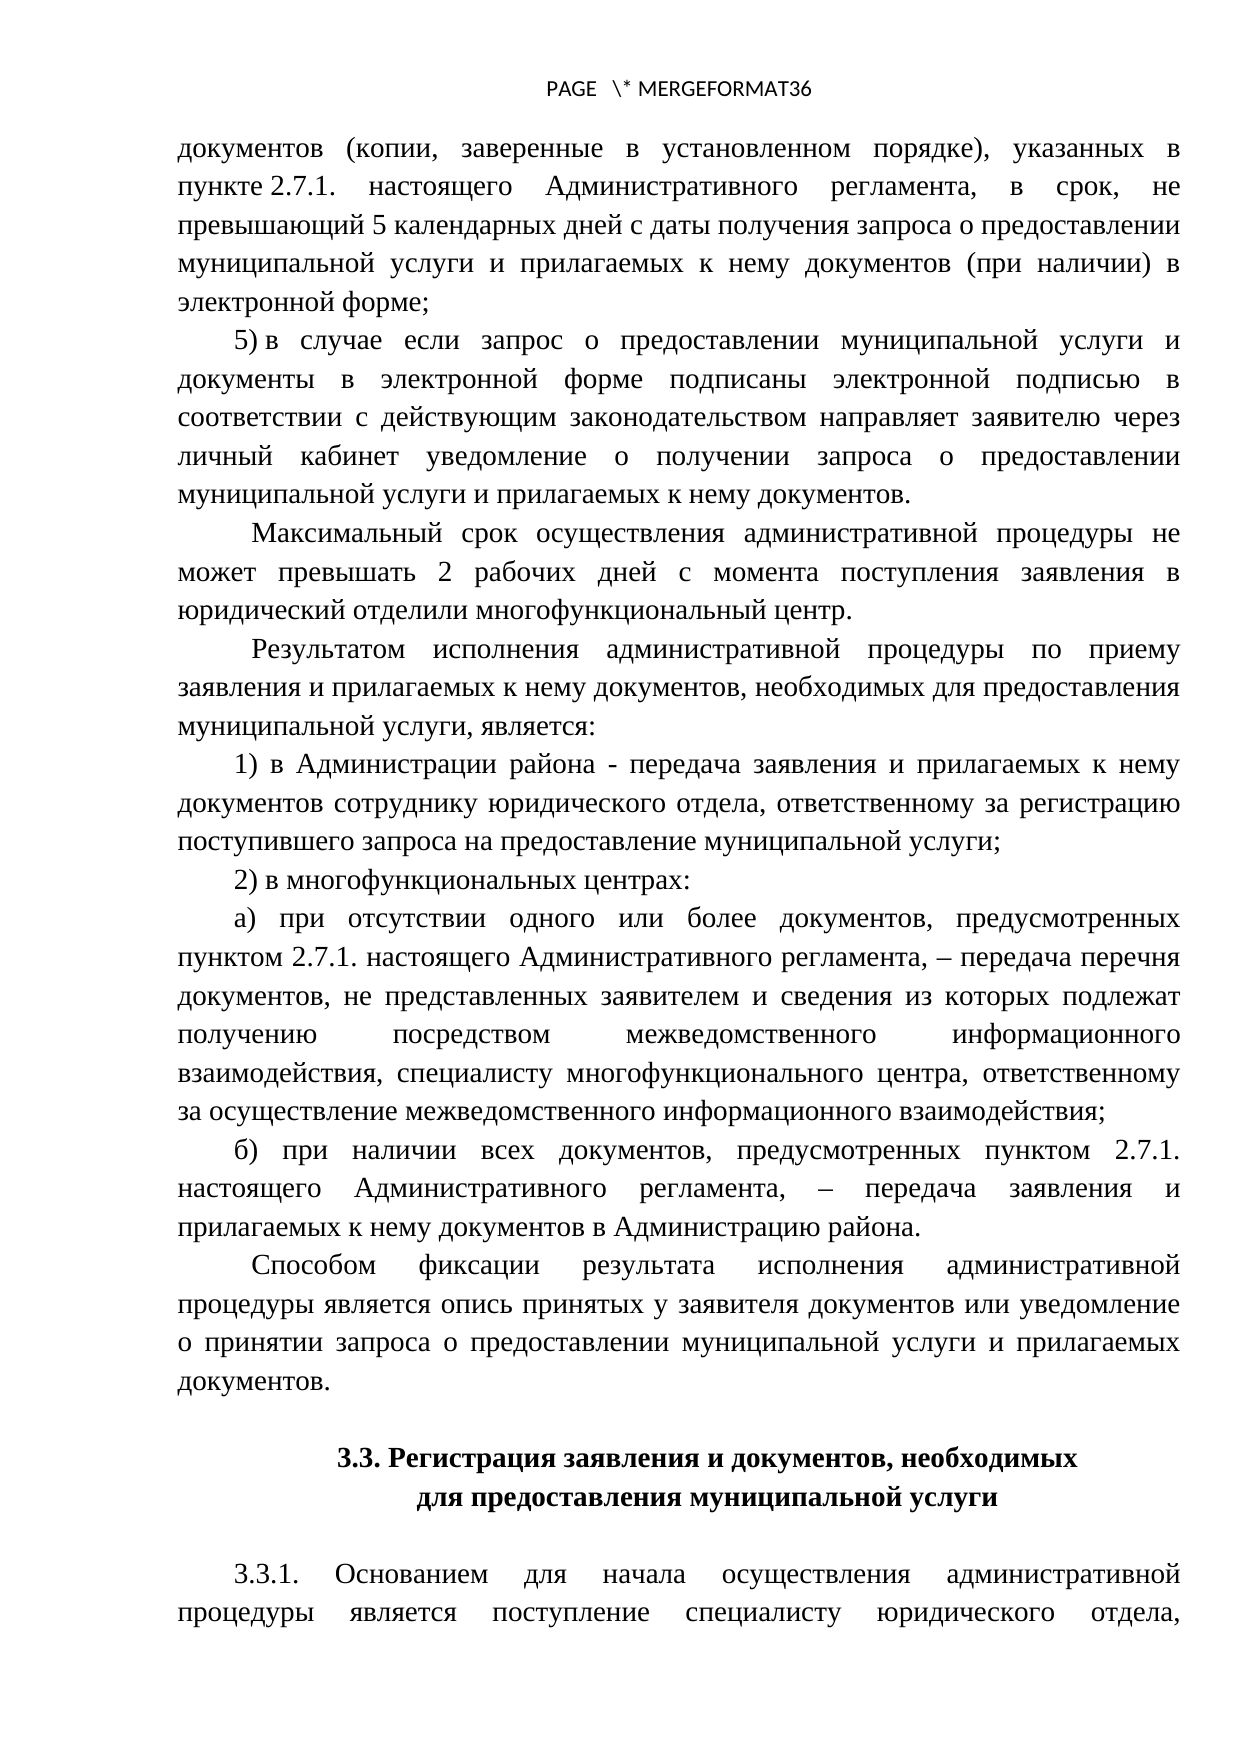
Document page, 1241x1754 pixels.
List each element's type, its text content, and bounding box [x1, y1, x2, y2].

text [177, 130, 1181, 317]
text для предоставления муниципальной услуги [177, 1479, 1181, 1512]
text 1) в Администрации района - передача заявления и прилагаемых к нему документов сотруднику юридического отдела, ответственному за регистрацию поступившего запроса на предоставление муниципальной услуги; [177, 746, 1181, 857]
text 2) в многофункциональных центрах: [177, 862, 1181, 896]
text а) при отсутствии одного или более документов, предусмотренных пунктом 2.7.1. настоящего Административного регламента, – передача перечня документов, не представленных заявителем и сведения из которых подлежат получению посредством межведомственного информационного взаимодействия, специалисту многофункционального центра, ответственному за осуществление межведомственного информационного взаимодействия; [177, 901, 1181, 1127]
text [177, 1556, 1181, 1628]
text 5) в случае если запрос о предоставлении муниципальной услуги и документы в электронной форме подписаны электронной подписью в соответствии с действующим законодательством направляет заявителю через личный кабинет уведомление о получении запроса о предоставлении муниципальной услуги и прилагаемых к нему документов. [177, 322, 1181, 510]
text Способом фиксации результата исполнения административной процедуры является опись принятых у заявителя документов или уведомление о принятии запроса о предоставлении муниципальной услуги и прилагаемых документов. [177, 1247, 1181, 1397]
text Максимальный срок осуществления административной процедуры не может превышать 2 рабочих дней с момента поступления заявления в юридический отделили многофункциональный центр. [177, 515, 1181, 626]
text Результатом исполнения административной процедуры по приему заявления и прилагаемых к нему документов, необходимых для предоставления муниципальной услуги, является: [177, 631, 1181, 741]
text б) при наличии всех документов, предусмотренных пунктом 2.7.1. настоящего Административного регламента, – передача заявления и прилагаемых к нему документов в Администрацию района. [177, 1132, 1181, 1242]
text 3.3. Регистрация заявления и документов, необходимых [177, 1440, 1181, 1474]
